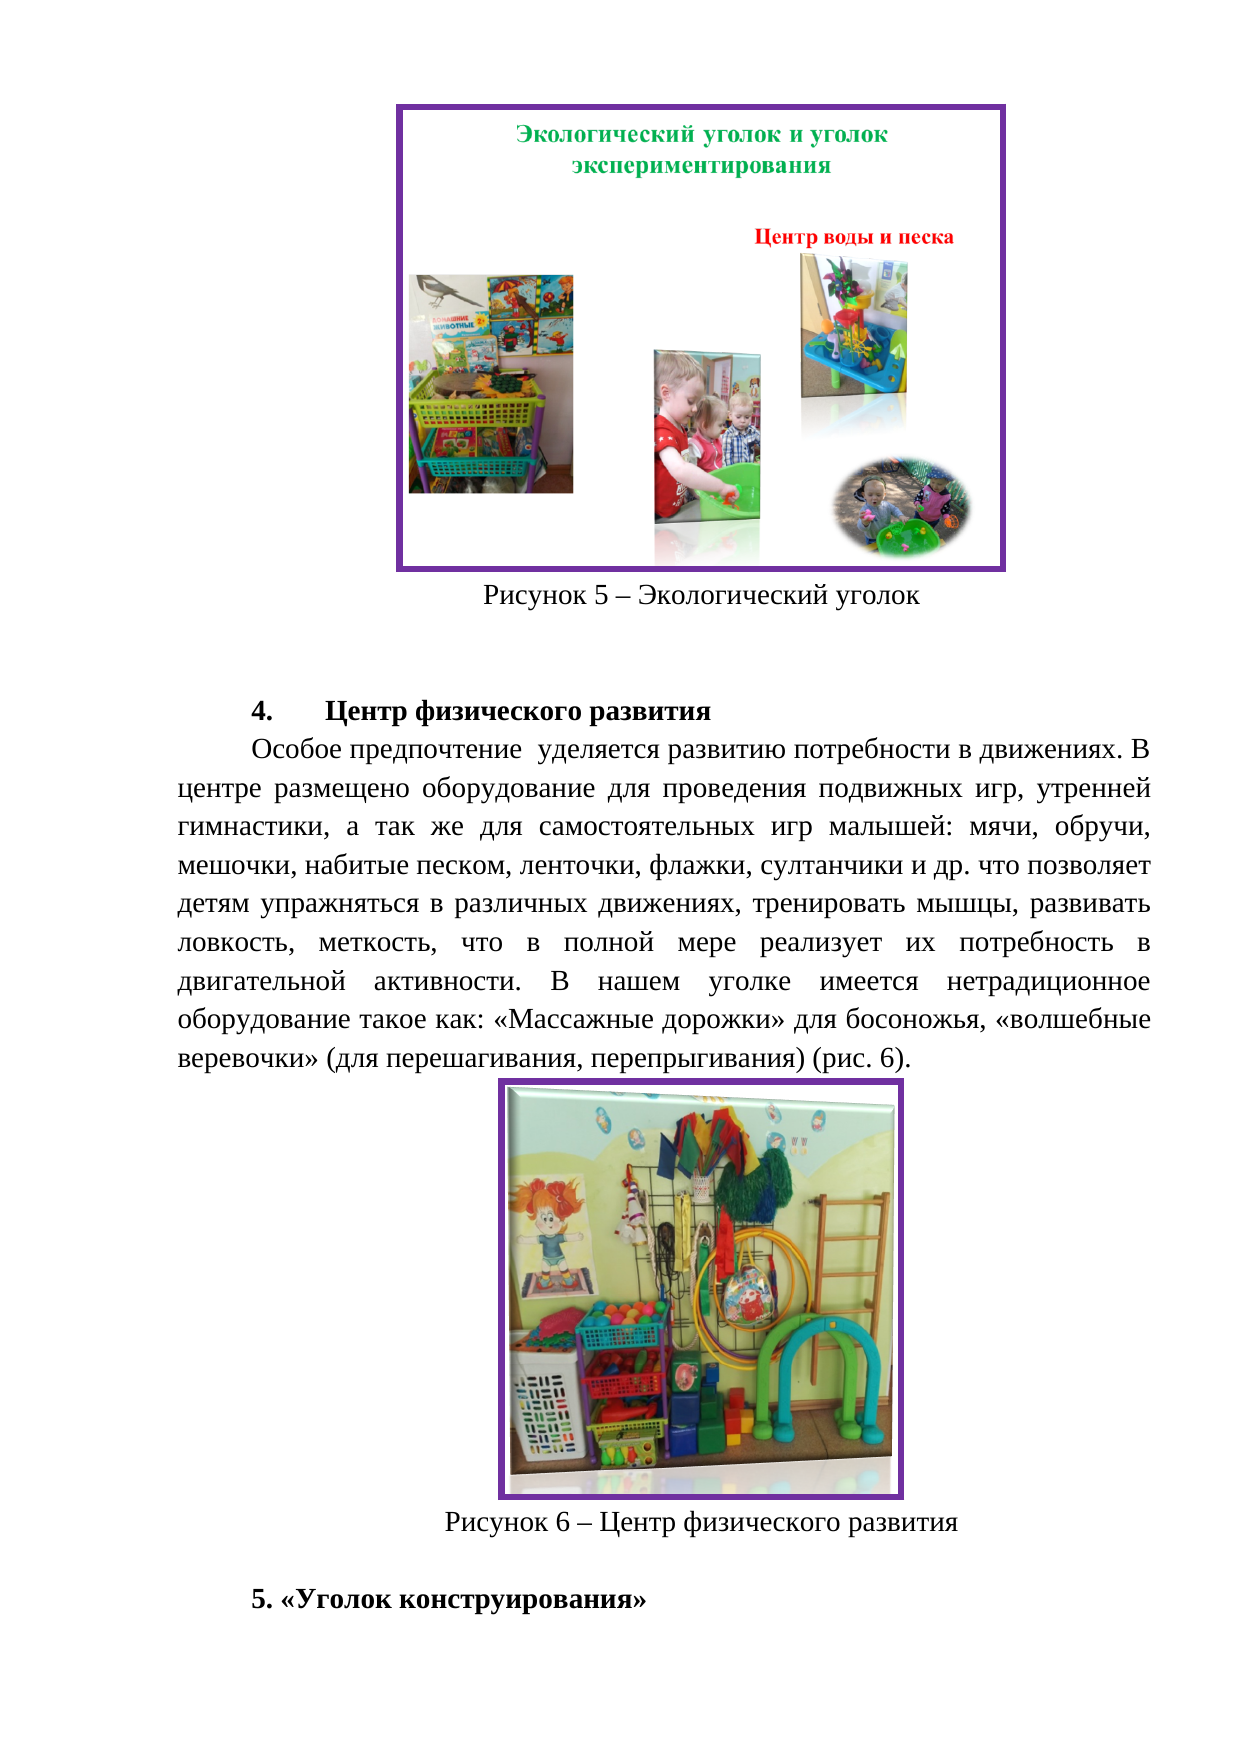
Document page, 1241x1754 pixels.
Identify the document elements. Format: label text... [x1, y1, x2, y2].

text Рисунок 5 – Экологический уголок [177, 577, 1152, 611]
text 4. Центр физического развития [177, 693, 1152, 726]
picture [403, 110, 1000, 566]
text 5. «Уголок конструирования» [177, 1581, 1152, 1615]
text Особое предпочтение уделяется развитию потребности в движениях. В центре размещено оборудование для проведения подвижных игр, утренней гимнастики, а так же для самостоятельных игр малышей: мячи, обручи, мешочки, набитые песком, ленточки, флажки, султанчики и др. что позволяет детям упражняться в различных движениях, тренировать мышцы, развивать ловкость, меткость, что в полной мере реализует их потребность в двигательной активности. В нашем уголке имеется нетрадиционное оборудование такое как: «Массажные дорожки» для босоножья, «волшебные веревочки» (для перешагивания, перепрыгивания) (рис. 6). [177, 731, 1152, 1073]
text Рисунок 6 – Центр физического развития [177, 1504, 1152, 1538]
picture [505, 1085, 898, 1494]
